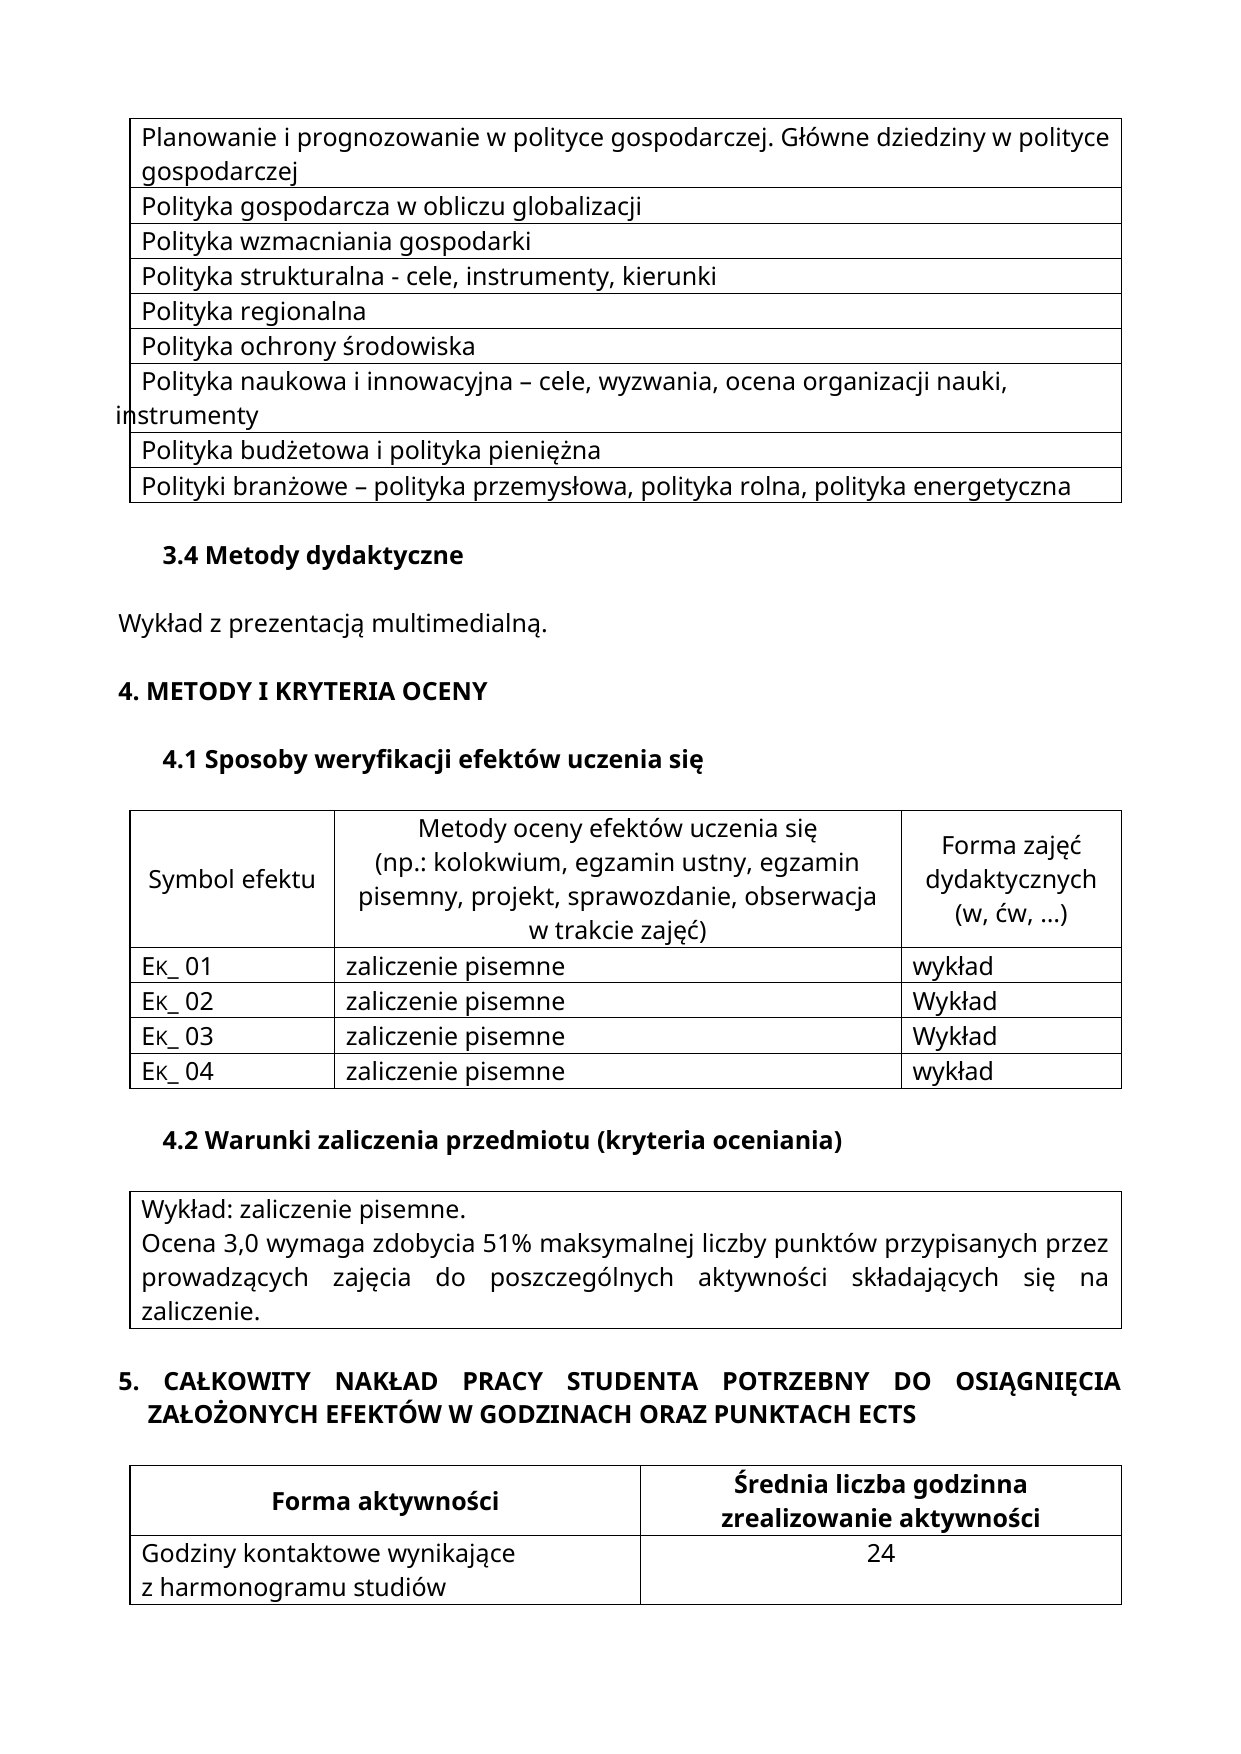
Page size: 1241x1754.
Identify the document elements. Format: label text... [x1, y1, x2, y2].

text 3.4 Metody dydaktyczne [162, 537, 1122, 571]
table_cell Polityki branżowe – polityka przemysłowa, polityka rolna, polityka energetyczna [131, 468, 1121, 502]
text 4.2 Warunki zaliczenia przedmiotu (kryteria oceniania) [162, 1123, 1122, 1157]
table_cell Polityka naukowa i innowacyjna – cele, wyzwania, ocena organizacji nauki, instrumenty [131, 364, 1121, 432]
table_cell Wykład [902, 983, 1121, 1017]
text Wykład z prezentacją multimedialną. [118, 605, 1122, 639]
table_cell zaliczenie pisemne [335, 948, 901, 982]
table_header Symbol efektu [131, 811, 334, 947]
table_cell Wykład [902, 1018, 1121, 1052]
table_header Forma aktywności [131, 1466, 640, 1534]
table_header Metody oceny efektów uczenia się (np.: kolokwium, egzamin ustny, egzamin pisemny, projekt, sprawozdanie, obserwacja w trakcie zajęć) [335, 811, 901, 947]
table_cell Polityka wzmacniania gospodarki [131, 224, 1121, 257]
table_cell wykład [902, 948, 1121, 982]
table_cell Ek_ 01 [131, 948, 334, 982]
table_cell Polityka regionalna [131, 294, 1121, 328]
table_header Wykład: zaliczenie pisemne. Ocena 3,0 wymaga zdobycia 51% maksymalnej liczby punktów przypisanych przez prowadzących zajęcia do poszczególnych aktywności składających się na zaliczenie. [131, 1192, 1121, 1328]
table_cell 24 [641, 1536, 1121, 1604]
table_cell Polityka ochrony środowiska [131, 329, 1121, 363]
table_cell zaliczenie pisemne [335, 1054, 901, 1087]
table_cell Polityka budżetowa i polityka pieniężna [131, 433, 1121, 467]
table_cell zaliczenie pisemne [335, 1018, 901, 1052]
table_header Forma zajęć dydaktycznych (w, ćw, …) [902, 811, 1121, 947]
table_cell Ek_ 04 [131, 1054, 334, 1087]
table_cell wykład [902, 1054, 1121, 1087]
text 4. METODY I KRYTERIA OCENY [118, 673, 1122, 708]
table_cell zaliczenie pisemne [335, 983, 901, 1017]
table_cell Polityka gospodarcza w obliczu globalizacji [131, 188, 1121, 222]
table_cell Ek_ 02 [131, 983, 334, 1017]
table_header Średnia liczba godzinna zrealizowanie aktywności [641, 1466, 1121, 1534]
table_cell Godziny kontaktowe wynikające z harmonogramu studiów [131, 1536, 640, 1604]
table_cell Polityka strukturalna - cele, instrumenty, kierunki [131, 259, 1121, 293]
text 5. CAŁKOWITY NAKŁAD PRACY STUDENTA POTRZEBNY DO OSIĄGNIĘCIA ZAŁOŻONYCH EFEKTÓW W GODZINACH ORAZ PUNKTACH ECTS [118, 1363, 1122, 1431]
table_cell Planowanie i prognozowanie w polityce gospodarczej. Główne dziedziny w polityce gospodarczej [131, 119, 1121, 187]
table_cell Ek_ 03 [131, 1018, 334, 1052]
text 4.1 Sposoby weryfikacji efektów uczenia się [162, 742, 1122, 776]
